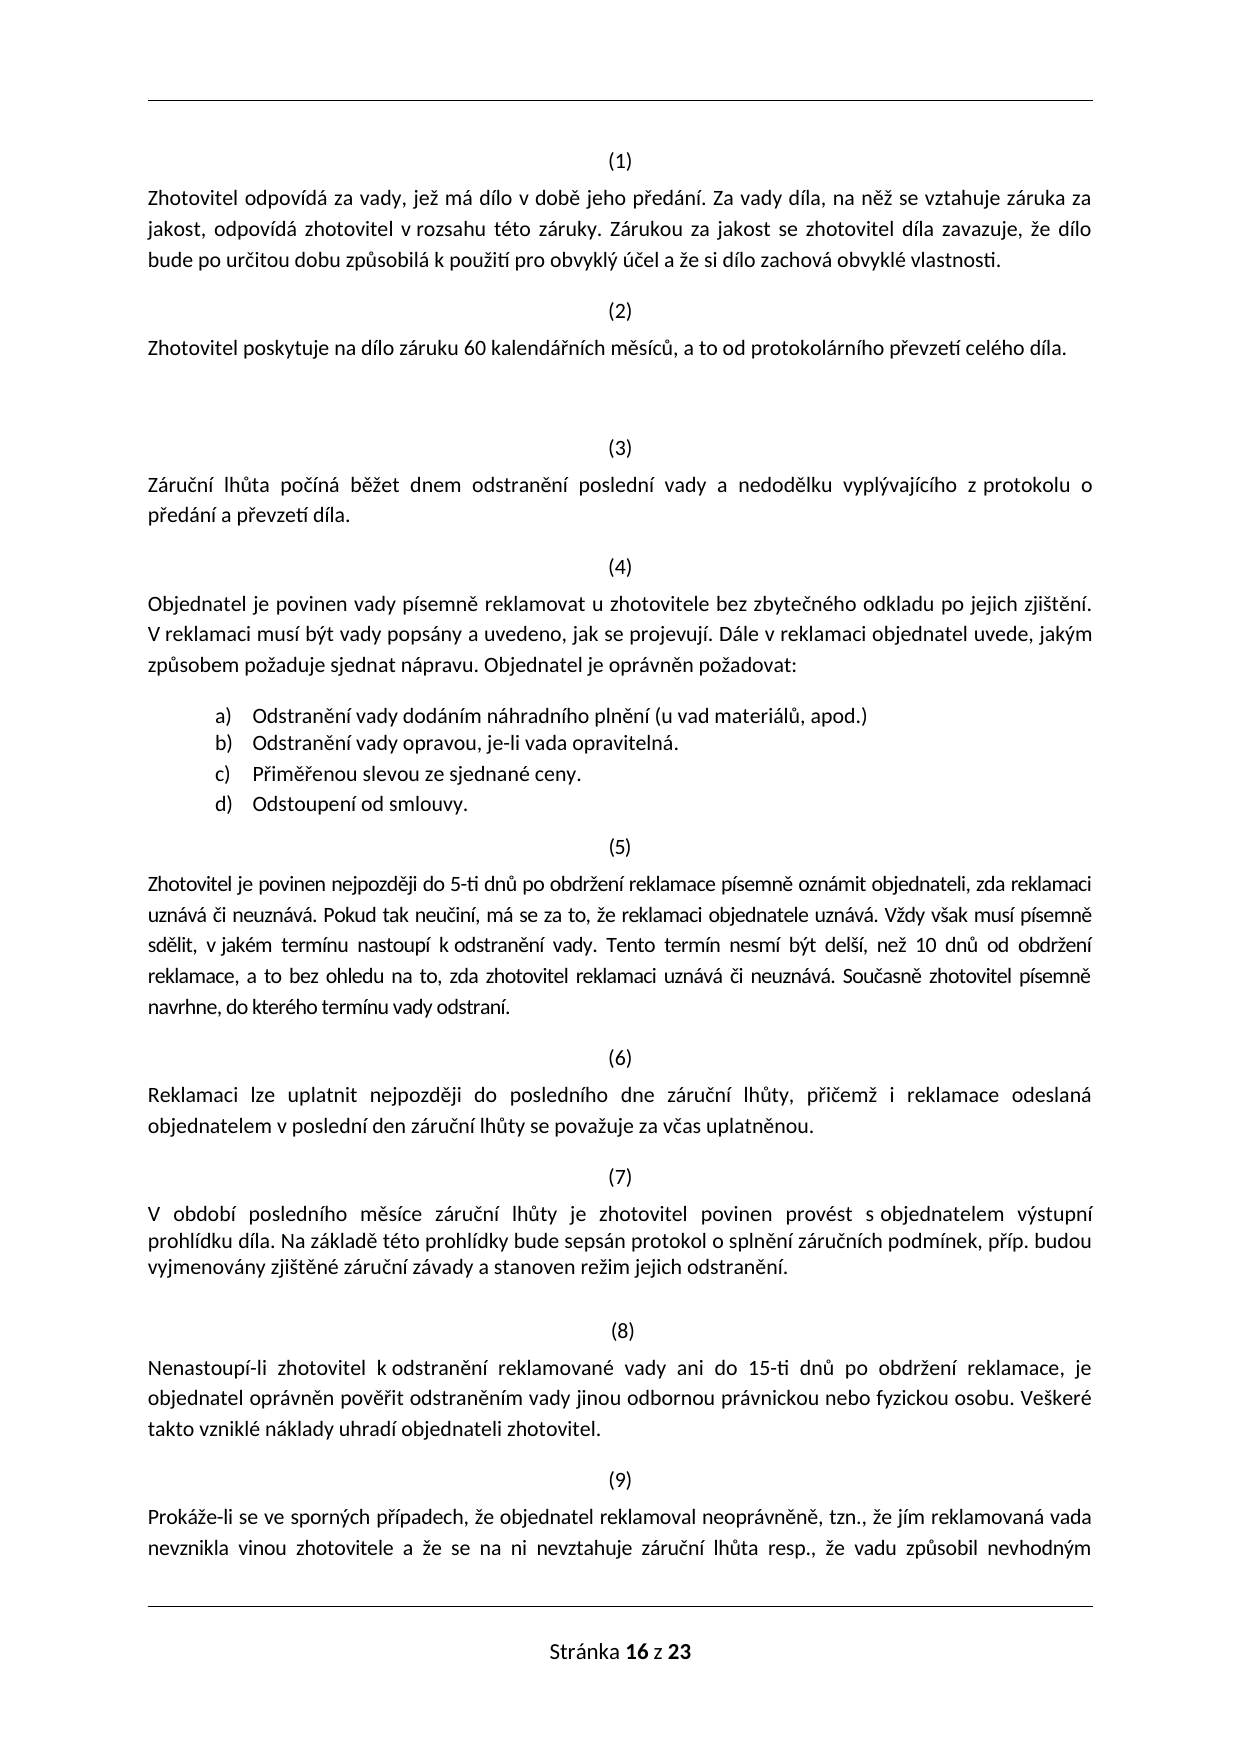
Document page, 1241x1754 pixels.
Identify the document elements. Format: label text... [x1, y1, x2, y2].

text Zhotovitel odpovídá za vady, jež má dílo v době jeho předání. Za vady díla, na něž se vztahuje záruka za jakost, odpovídá zhotovitel v rozsahu této záruky. Zárukou za jakost se zhotovitel díla zavazuje, že dílo bude po určitou dobu způsobilá k použití pro obvyklý účel a že si dílo zachová obvyklé vlastnosti. [148, 184, 1093, 272]
list Odstranění vady opravou, je-li vada opravitelná. [215, 729, 1093, 756]
text (7) [148, 1163, 1093, 1190]
text (3) [148, 434, 1093, 461]
text (5) [148, 833, 1093, 860]
text Nenastoupí-li zhotovitel k odstranění reklamované vady ani do 15-ti dnů po obdržení reklamace, je objednatel oprávněn pověřit odstraněním vady jinou odbornou právnickou nebo fyzickou osobu. Veškeré takto vzniklé náklady uhradí objednateli zhotovitel. [148, 1354, 1093, 1442]
text (6) [148, 1044, 1093, 1071]
text Záruční lhůta počíná běžet dnem odstranění poslední vady a nedodělku vyplývajícího z protokolu o předání a převzetí díla. [148, 471, 1093, 528]
text Zhotovitel je povinen nejpozději do 5-ti dnů po obdržení reklamace písemně oznámit objednateli, zda reklamaci uznává či neuznává. Pokud tak neučiní, má se za to, že reklamaci objednatele uznává. Vždy však musí písemně sdělit, v jakém termínu nastoupí k odstranění vady. Tento termín nesmí být delší, než 10 dnů od obdržení reklamace, a to bez ohledu na to, zda zhotovitel reklamaci uznává či neuznává. Současně zhotovitel písemně navrhne, do kterého termínu vady odstraní. [148, 870, 1093, 1019]
text V období posledního měsíce záruční lhůty je zhotovitel povinen provést s objednatelem výstupní prohlídku díla. Na základě této prohlídky bude sepsán protokol o splnění záručních podmínek, příp. budou vyjmenovány zjištěné záruční závady a stanoven režim jejich odstranění. [148, 1200, 1093, 1280]
list Odstoupení od smlouvy. [215, 790, 1093, 817]
text (8) [148, 1317, 1093, 1344]
text Objednatel je povinen vady písemně reklamovat u zhotovitele bez zbytečného odkladu po jejich zjištění. V reklamaci musí být vady popsány a uvedeno, jak se projevují. Dále v reklamaci objednatel uvede, jakým způsobem požaduje sjednat nápravu. Objednatel je oprávněn požadovat: [148, 590, 1093, 678]
text Zhotovitel poskytuje na dílo záruku 60 kalendářních měsíců, a to od protokolárního převzetí celého díla. [148, 334, 1093, 361]
list Přiměřenou slevou ze sjednané ceny. [215, 760, 1093, 786]
text (4) [148, 553, 1093, 579]
text (2) [148, 297, 1093, 324]
text Reklamaci lze uplatnit nejpozději do posledního dne záruční lhůty, přičemž i reklamace odeslaná objednatelem v poslední den záruční lhůty se považuje za včas uplatněnou. [148, 1081, 1093, 1138]
text (9) [148, 1467, 1093, 1493]
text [148, 1503, 1093, 1561]
text (1) [148, 148, 1093, 174]
list Odstranění vady dodáním náhradního plnění (u vad materiálů, apod.) [215, 702, 1093, 729]
